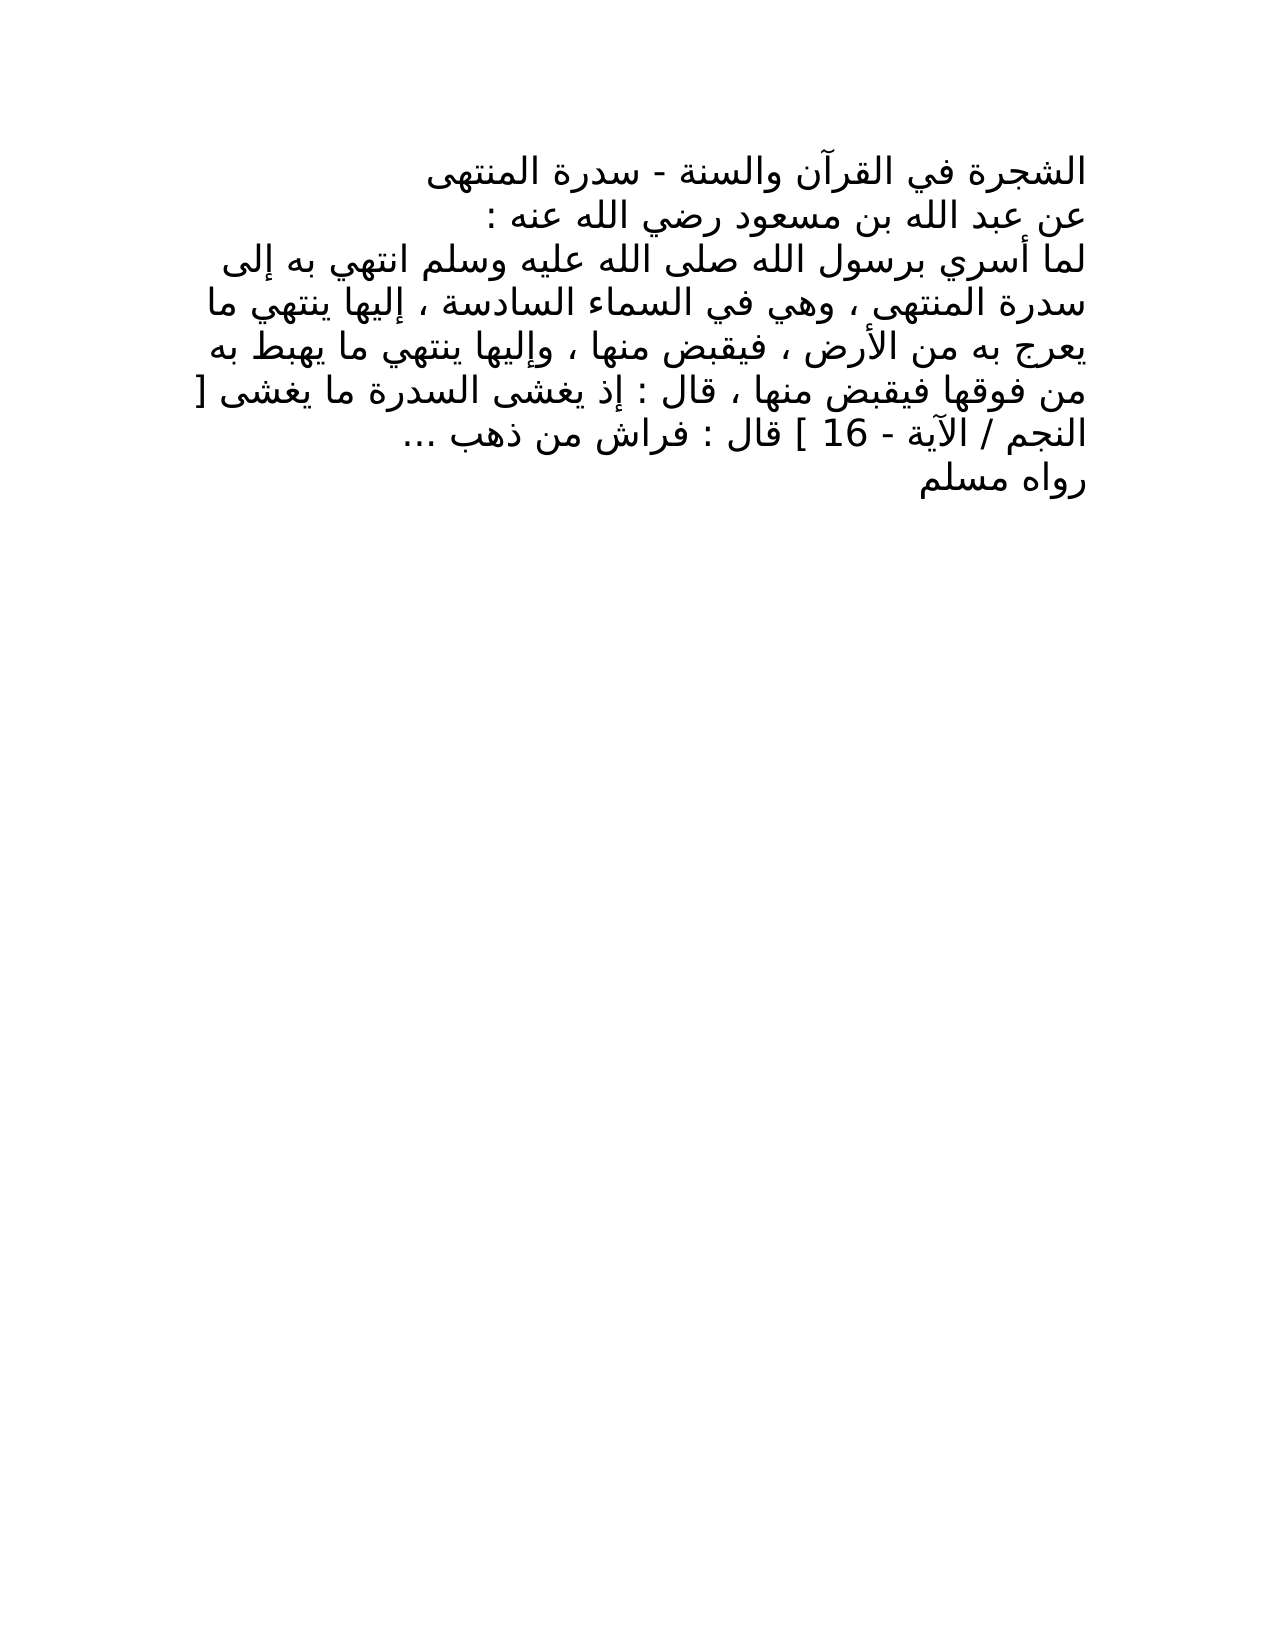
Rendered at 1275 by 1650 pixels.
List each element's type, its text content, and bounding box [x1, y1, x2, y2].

text لما أسري برسول الله صلى الله عليه وسلم انتهي به إلى سدرة المنتهى ، وهي في السماء السادسة ، إليها ينتهي ما يعرج به من الأرض ، فيقبض منها ، وإليها ينتهي ما يهبط به من فوقها فيقبض منها ، قال : إذ يغشى السدرة ما يغشى [ النجم / الآية - 16 ] قال : فراش من ذهب ... [187, 237, 1087, 456]
text رواه مسلم [187, 456, 1087, 499]
text عن عبد الله بن مسعود رضي الله عنه : [187, 194, 1087, 237]
text الشجرة في القرآن والسنة - سدرة المنتهى [187, 150, 1087, 194]
